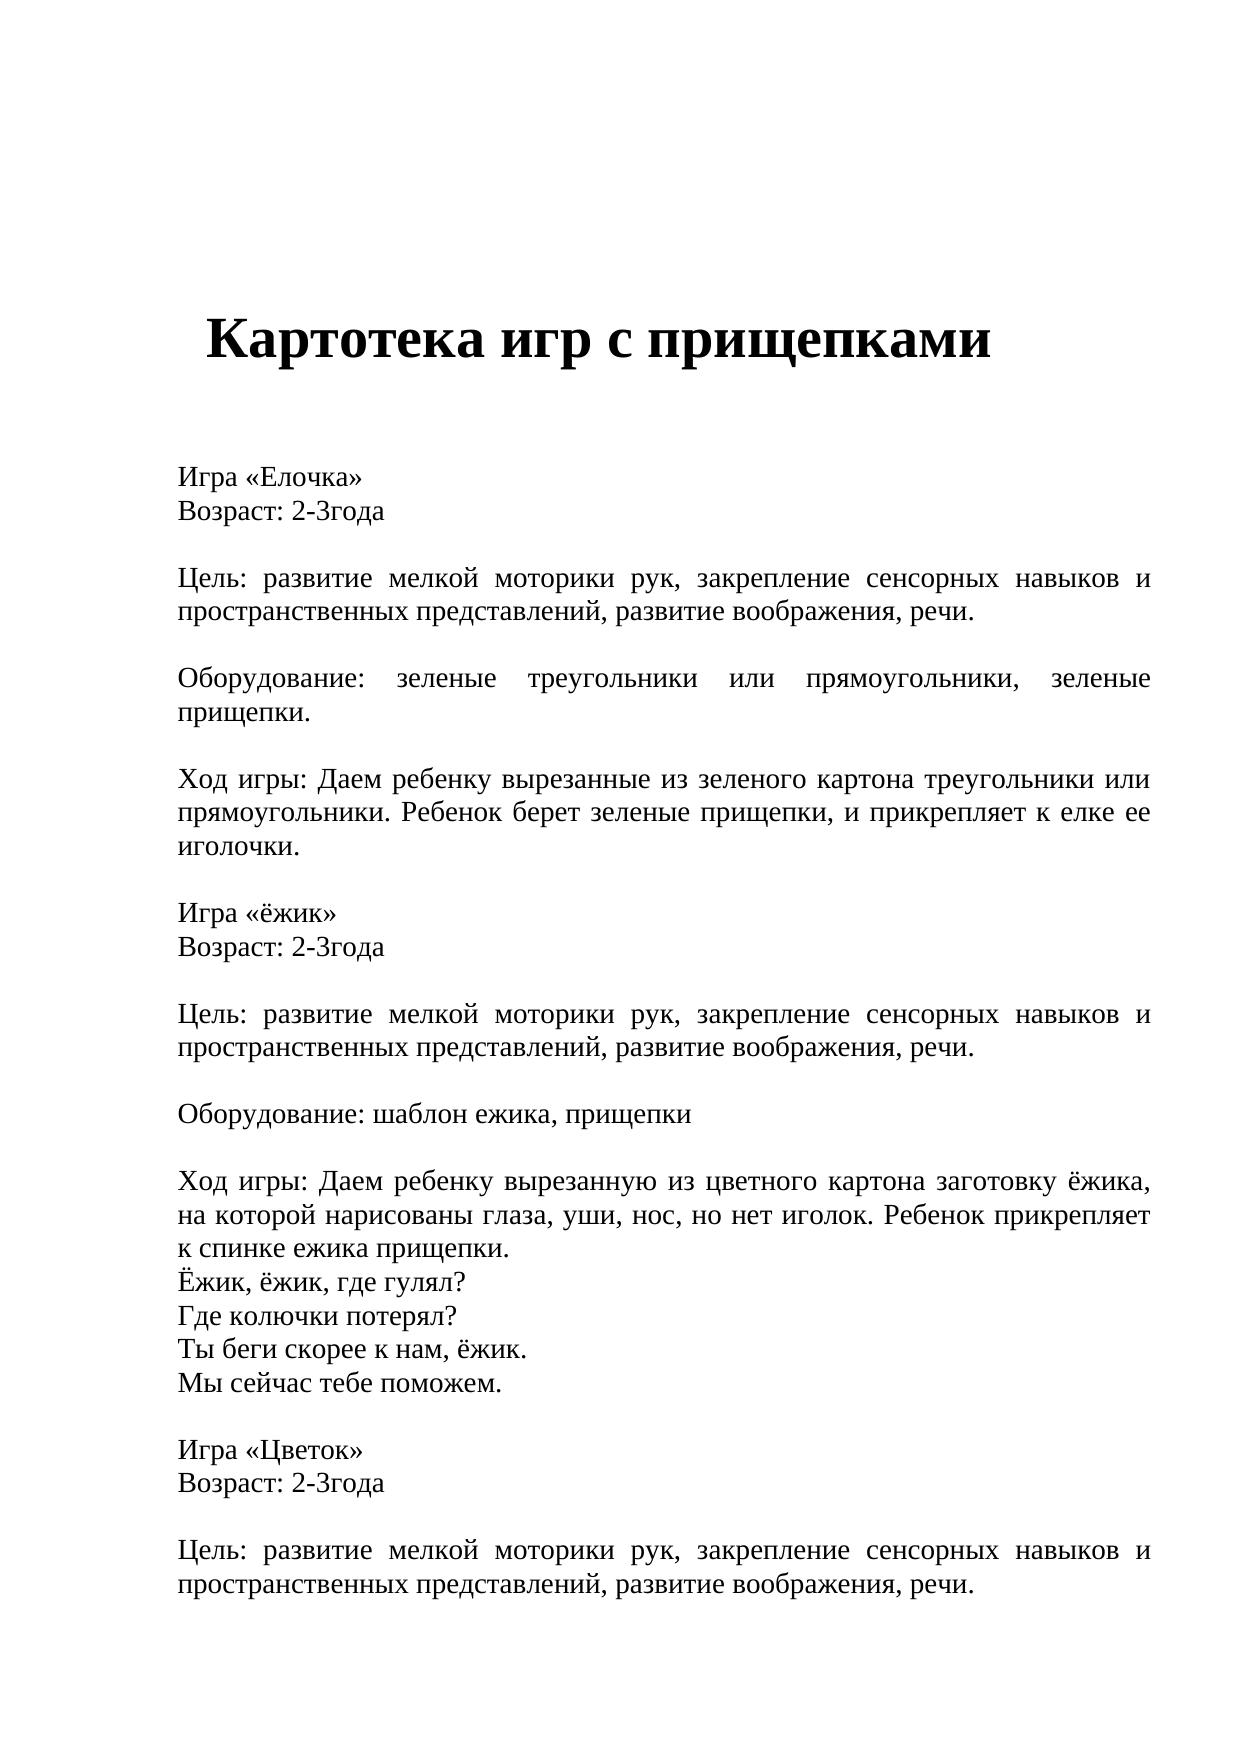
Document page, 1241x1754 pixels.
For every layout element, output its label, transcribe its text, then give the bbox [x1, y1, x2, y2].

text Ёжик, ёжик, где гулял? [177, 1264, 1152, 1298]
text Ты беги скорее к нам, ёжик. [177, 1331, 1152, 1365]
text Оборудование: шаблон ежика, прищепки [177, 1096, 1152, 1130]
text Мы сейчас тебе поможем. [177, 1365, 1152, 1398]
text Игра «ёжик» [177, 895, 1152, 929]
text Цель: развитие мелкой моторики рук, закрепление сенсорных навыков и пространственных представлений, развитие воображения, речи. [177, 996, 1152, 1063]
text Оборудование: зеленые треугольники или прямоугольники, зеленые прищепки. [177, 660, 1152, 727]
text Игра «Цветок» [177, 1432, 1152, 1465]
text Цель: развитие мелкой моторики рук, закрепление сенсорных навыков и пространственных представлений, развитие воображения, речи. [177, 1532, 1152, 1599]
text Ход игры: Даем ребенку вырезанные из зеленого картона треугольники или прямоугольники. Ребенок берет зеленые прищепки, и прикрепляет к елке ее иголочки. [177, 761, 1152, 862]
text Возраст: 2-3года [177, 493, 1152, 526]
text Где колючки потерял? [177, 1298, 1152, 1331]
text Возраст: 2-3года [177, 1465, 1152, 1499]
text Цель: развитие мелкой моторики рук, закрепление сенсорных навыков и пространственных представлений, развитие воображения, речи. [177, 560, 1152, 627]
text Игра «Елочка» [177, 459, 1152, 493]
text Ход игры: Даем ребенку вырезанную из цветного картона заготовку ёжика, на которой нарисованы глаза, уши, нос, но нет иголок. Ребенок прикрепляет к спинке ежика прищепки. [177, 1163, 1152, 1264]
text Картотека игр с прищепками [177, 302, 1152, 369]
text Возраст: 2-3года [177, 929, 1152, 962]
